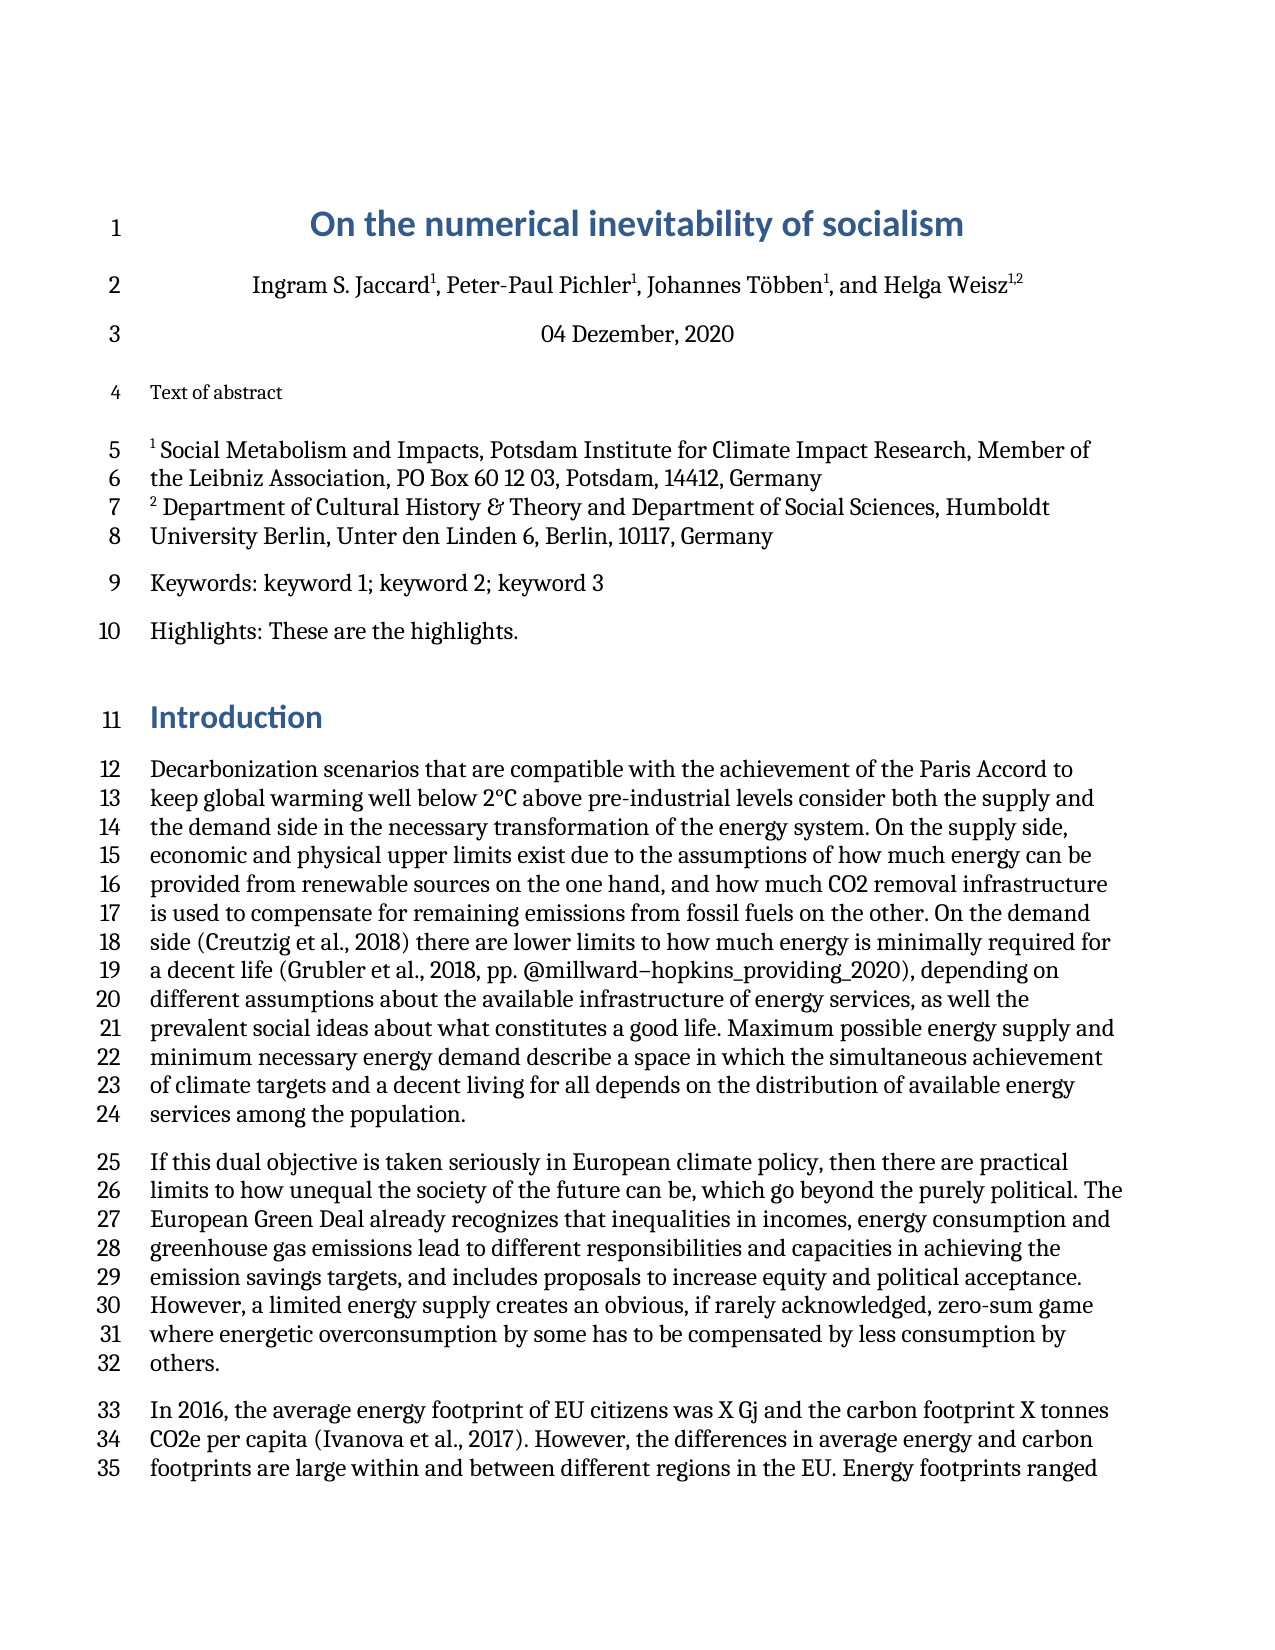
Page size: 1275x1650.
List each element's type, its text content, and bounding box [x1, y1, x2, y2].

text 1 Social Metabolism and Impacts, Potsdam Institute for Climate Impact Research, Member of the Leibniz Association, PO Box 60 12 03, Potsdam, 14412, Germany 2 Department of Cultural History & Theory and Department of Social Sciences, Humboldt University Berlin, Unter den Linden 6, Berlin, 10117, Germany [150, 436, 1125, 551]
text Text of abstract [150, 380, 1125, 404]
text Decarbonization scenarios that are compatible with the achievement of the Paris Accord to keep global warming well below 2°C above pre-industrial levels consider both the supply and the demand side in the necessary transformation of the energy system. On the supply side, economic and physical upper limits exist due to the assumptions of how much energy can be provided from renewable sources on the one hand, and how much CO2 removal infrastructure is used to compensate for remaining emissions from fossil fuels on the other. On the demand side (Creutzig et al., 2018) there are lower limits to how much energy is minimally required for a decent life (Grubler et al., 2018, pp. @millward–hopkins_providing_2020), depending on different assumptions about the available infrastructure of energy services, as well the prevalent social ideas about what constitutes a good life. Maximum possible energy supply and minimum necessary energy demand describe a space in which the simultaneous achievement of climate targets and a decent living for all depends on the distribution of available energy services among the population. [150, 755, 1125, 1129]
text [150, 1396, 1125, 1483]
text If this dual objective is taken seriously in European climate policy, then there are practical limits to how unequal the society of the future can be, which go beyond the purely political. The European Green Deal already recognizes that inequalities in incomes, energy consumption and greenhouse gas emissions lead to different responsibilities and capacities in achieving the emission savings targets, and includes proposals to increase equity and political acceptance. However, a limited energy supply creates an obvious, if rarely acknowledged, zero-sum game where energetic overconsumption by some has to be compensated by less consumption by others. [150, 1148, 1125, 1378]
title On the numerical inevitability of socialism [150, 200, 1125, 246]
text Highlights: These are the highlights. [150, 617, 1125, 646]
text Keywords: keyword 1; keyword 2; keyword 3 [150, 569, 1125, 598]
text Ingram S. Jaccard1, Peter-Paul Pichler1, Johannes Többen1, and Helga Weisz1,2 [150, 271, 1125, 299]
subtitle Introduction [150, 696, 1125, 736]
text 04 Dezember, 2020 [150, 320, 1125, 349]
